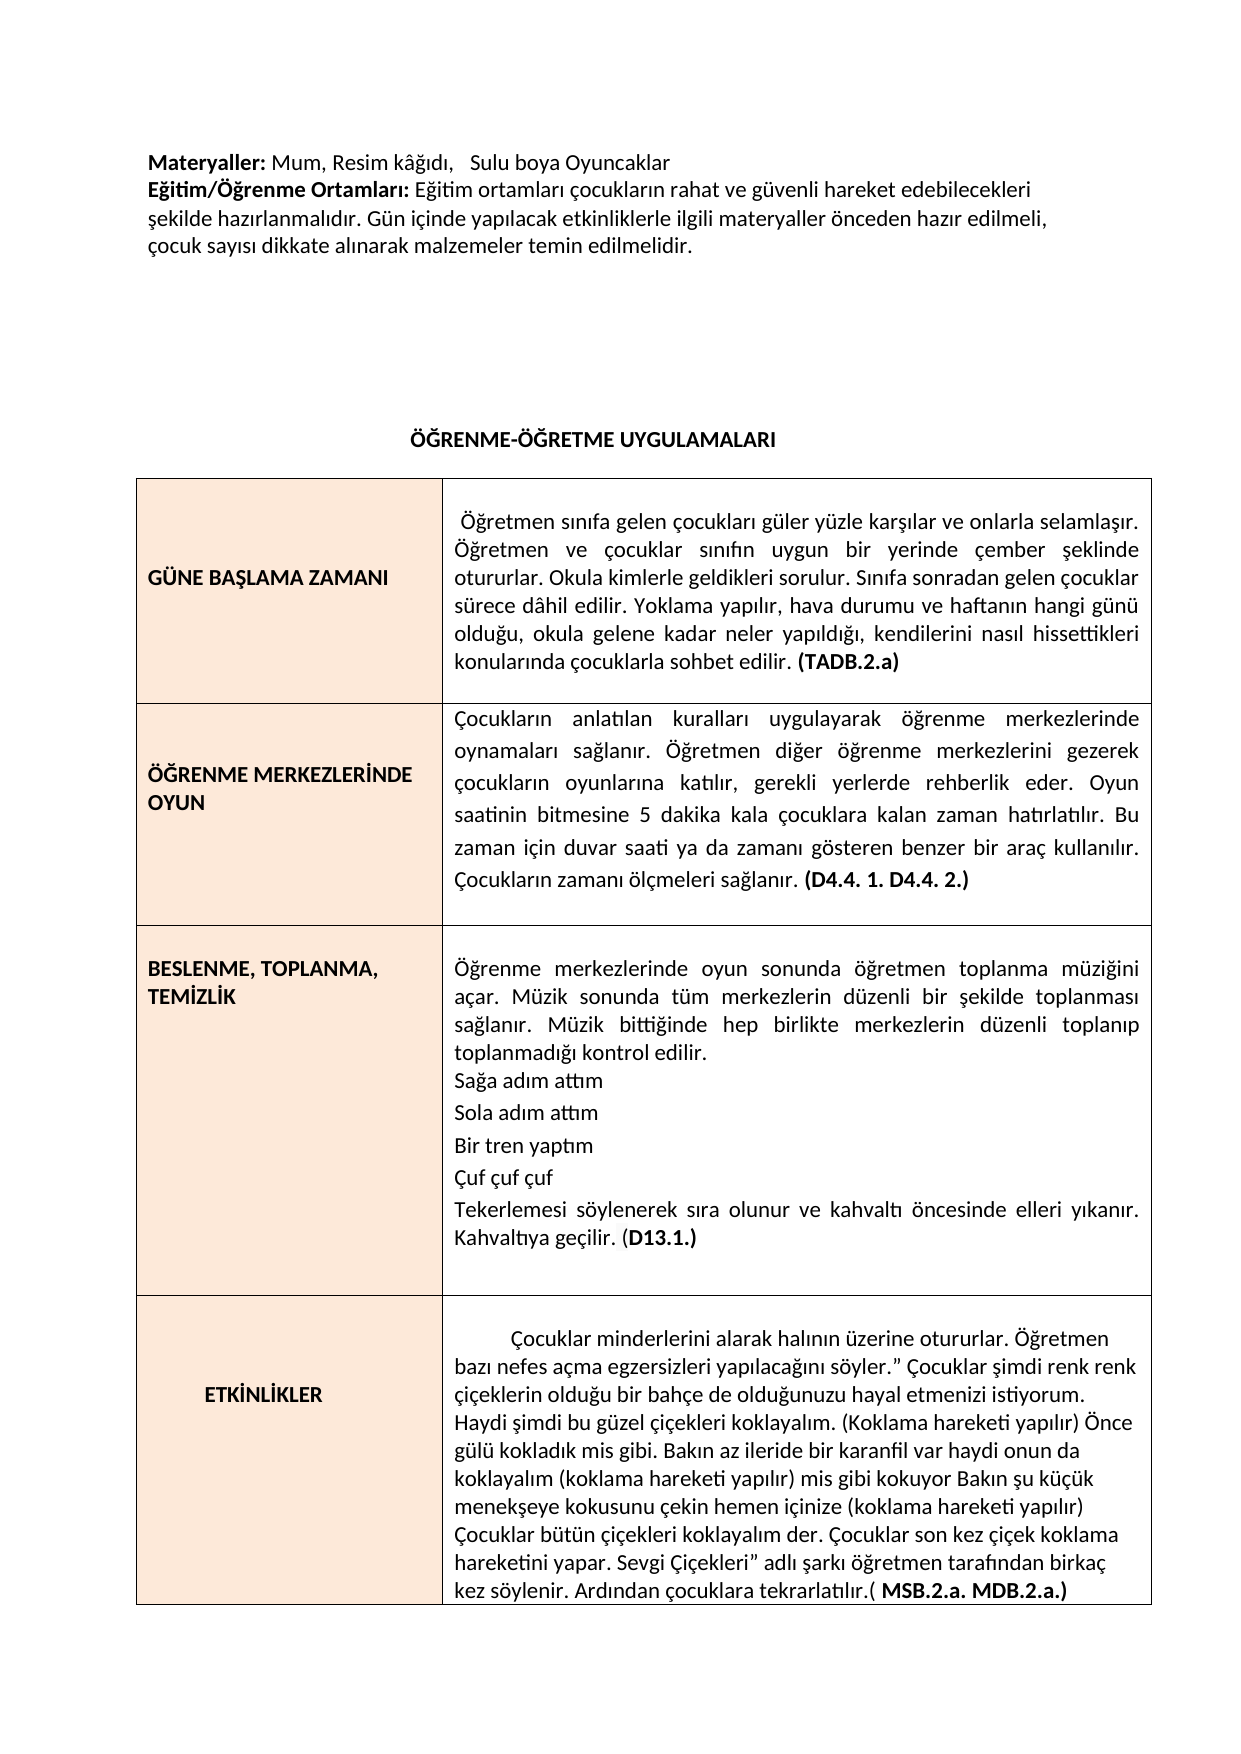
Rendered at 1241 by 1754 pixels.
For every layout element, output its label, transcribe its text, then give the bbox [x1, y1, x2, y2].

table_header Öğretmen sınıfa gelen çocukları güler yüzle karşılar ve onlarla selamlaşır. Öğretmen ve çocuklar sınıfın uygun bir yerinde çember şeklinde otururlar. Okula kimlerle geldikleri sorulur. Sınıfa sonradan gelen çocuklar sürece dâhil edilir. Yoklama yapılır, hava durumu ve haftanın hangi günü olduğu, okula gelene kadar neler yapıldığı, kendilerini nasıl hissettikleri konularında çocuklarla sohbet edilir. (TADB.2.a) [443, 479, 1151, 703]
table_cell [443, 1296, 1151, 1604]
table_cell ETKİNLİKLER [137, 1296, 442, 1604]
table_cell BESLENME, TOPLANMA, TEMİZLİK [137, 926, 442, 1295]
table_cell Çocukların anlatılan kuralları uygulayarak öğrenme merkezlerinde oynamaları sağlanır. Öğretmen diğer öğrenme merkezlerini gezerek çocukların oyunlarına katılır, gerekli yerlerde rehberlik eder. Oyun saatinin bitmesine 5 dakika kala çocuklara kalan zaman hatırlatılır. Bu zaman için duvar saati ya da zamanı gösteren benzer bir araç kullanılır. Çocukların zamanı ölçmeleri sağlanır. (D4.4. 1. D4.4. 2.) [443, 704, 1151, 925]
text Eğitim/Öğrenme Ortamları: Eğitim ortamları çocukların rahat ve güvenli hareket edebilecekleri şekilde hazırlanmalıdır. Gün içinde yapılacak etkinliklerle ilgili materyaller önceden hazır edilmeli, çocuk sayısı dikkate alınarak malzemeler temin edilmelidir. [148, 176, 1093, 260]
table_cell ÖĞRENME MERKEZLERİNDE OYUN [137, 704, 442, 925]
text Materyaller: Mum, Resim kâğıdı, Sulu boya Oyuncaklar [148, 148, 1093, 176]
table_cell Öğrenme merkezlerinde oyun sonunda öğretmen toplanma müziğini açar. Müzik sonunda tüm merkezlerin düzenli bir şekilde toplanması sağlanır. Müzik bittiğinde hep birlikte merkezlerin düzenli toplanıp toplanmadığı kontrol edilir. Sağa adım attım Sola adım attım Bir tren yaptım Çuf çuf çuf Tekerlemesi söylenerek sıra olunur ve kahvaltı öncesinde elleri yıkanır. Kahvaltıya geçilir. (D13.1.) [443, 926, 1151, 1295]
table_header GÜNE BAŞLAMA ZAMANI [137, 479, 442, 703]
text ÖĞRENME-ÖĞRETME UYGULAMALARI [148, 425, 1093, 453]
